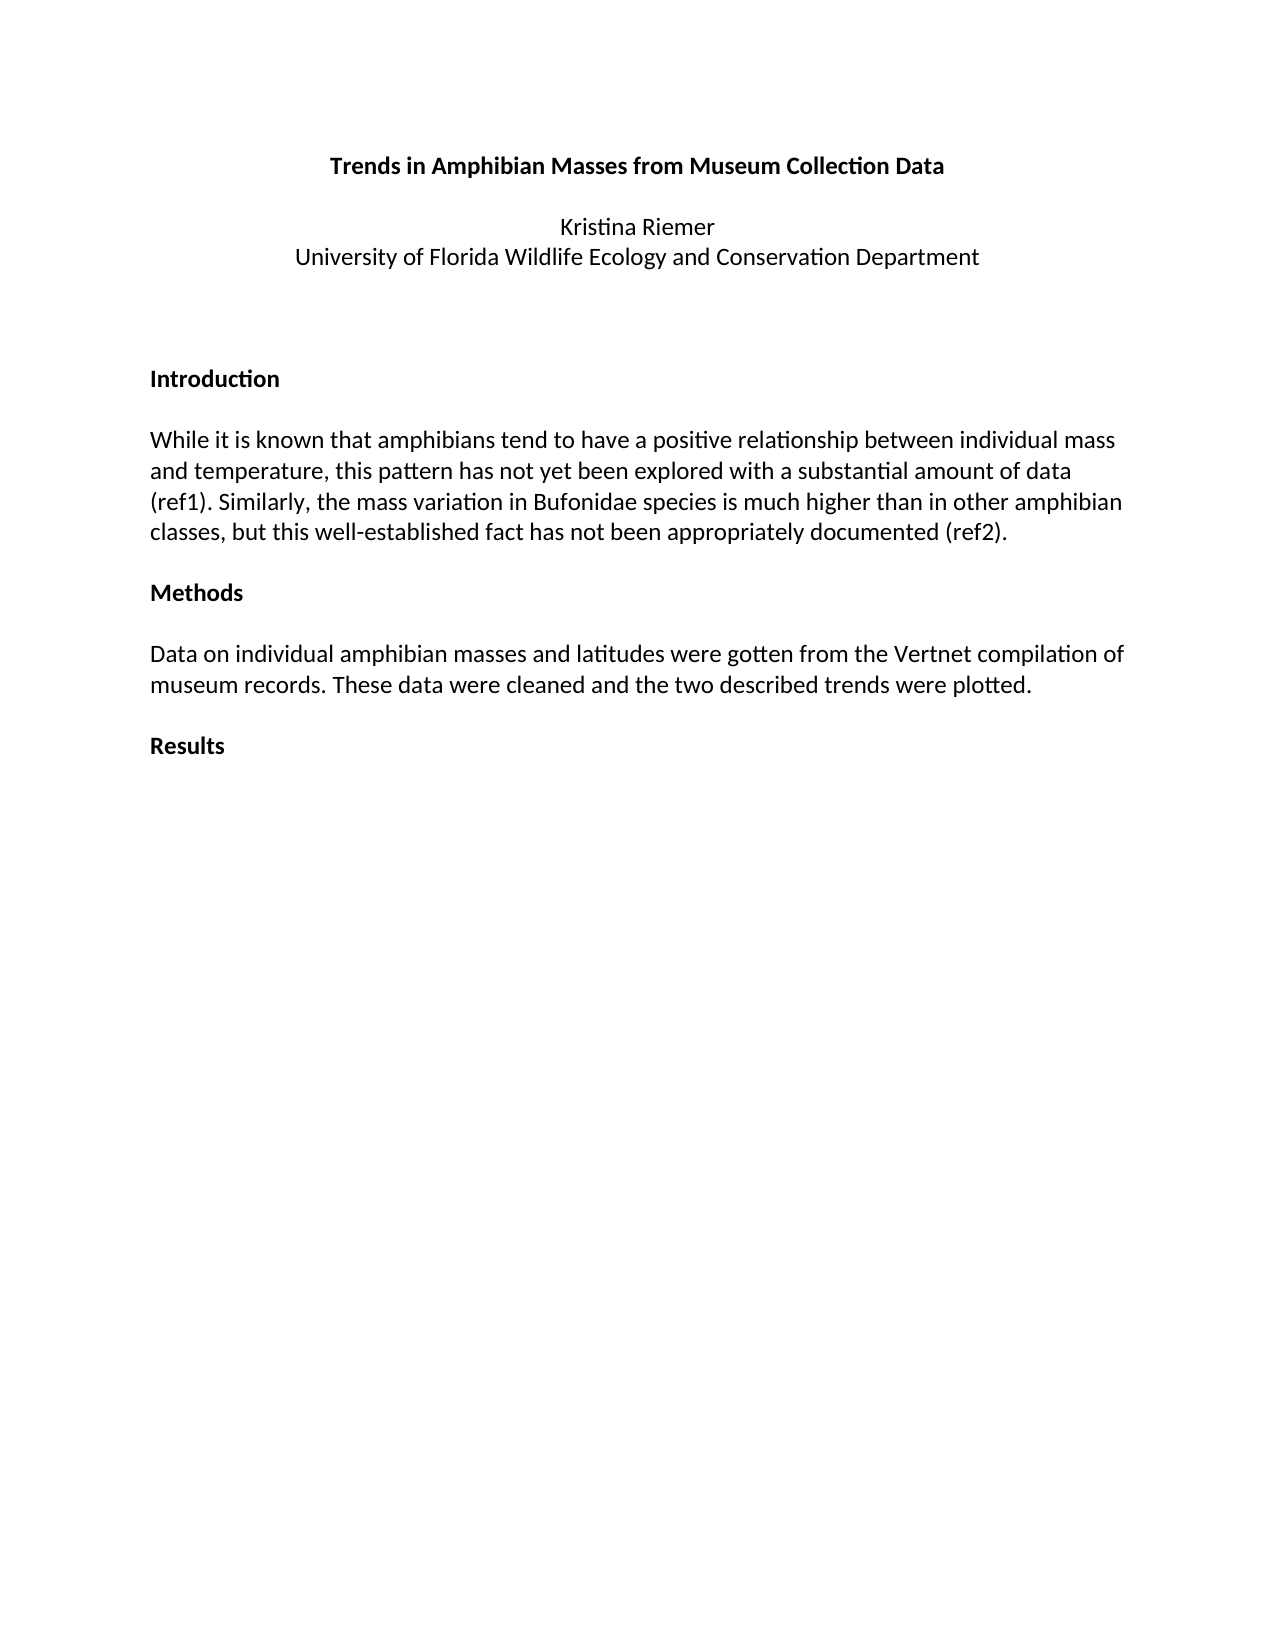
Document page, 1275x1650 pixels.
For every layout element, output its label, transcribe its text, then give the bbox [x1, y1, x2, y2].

text Results [150, 730, 1125, 760]
text Trends in Amphibian Masses from Museum Collection Data [150, 150, 1125, 181]
text Methods [150, 577, 1125, 608]
text While it is known that amphibians tend to have a positive relationship between individual mass and temperature, this pattern has not yet been explored with a substantial amount of data (ref1). Similarly, the mass variation in Bufonidae species is much higher than in other amphibian classes, but this well-established fact has not been appropriately documented (ref2). [150, 425, 1125, 547]
text Data on individual amphibian masses and latitudes were gotten from the Vertnet compilation of museum records. These data were cleaned and the two described trends were plotted. [150, 638, 1125, 699]
text University of Florida Wildlife Ecology and Conservation Department [150, 242, 1125, 272]
text Introduction [150, 364, 1125, 394]
text Kristina Riemer [150, 211, 1125, 242]
